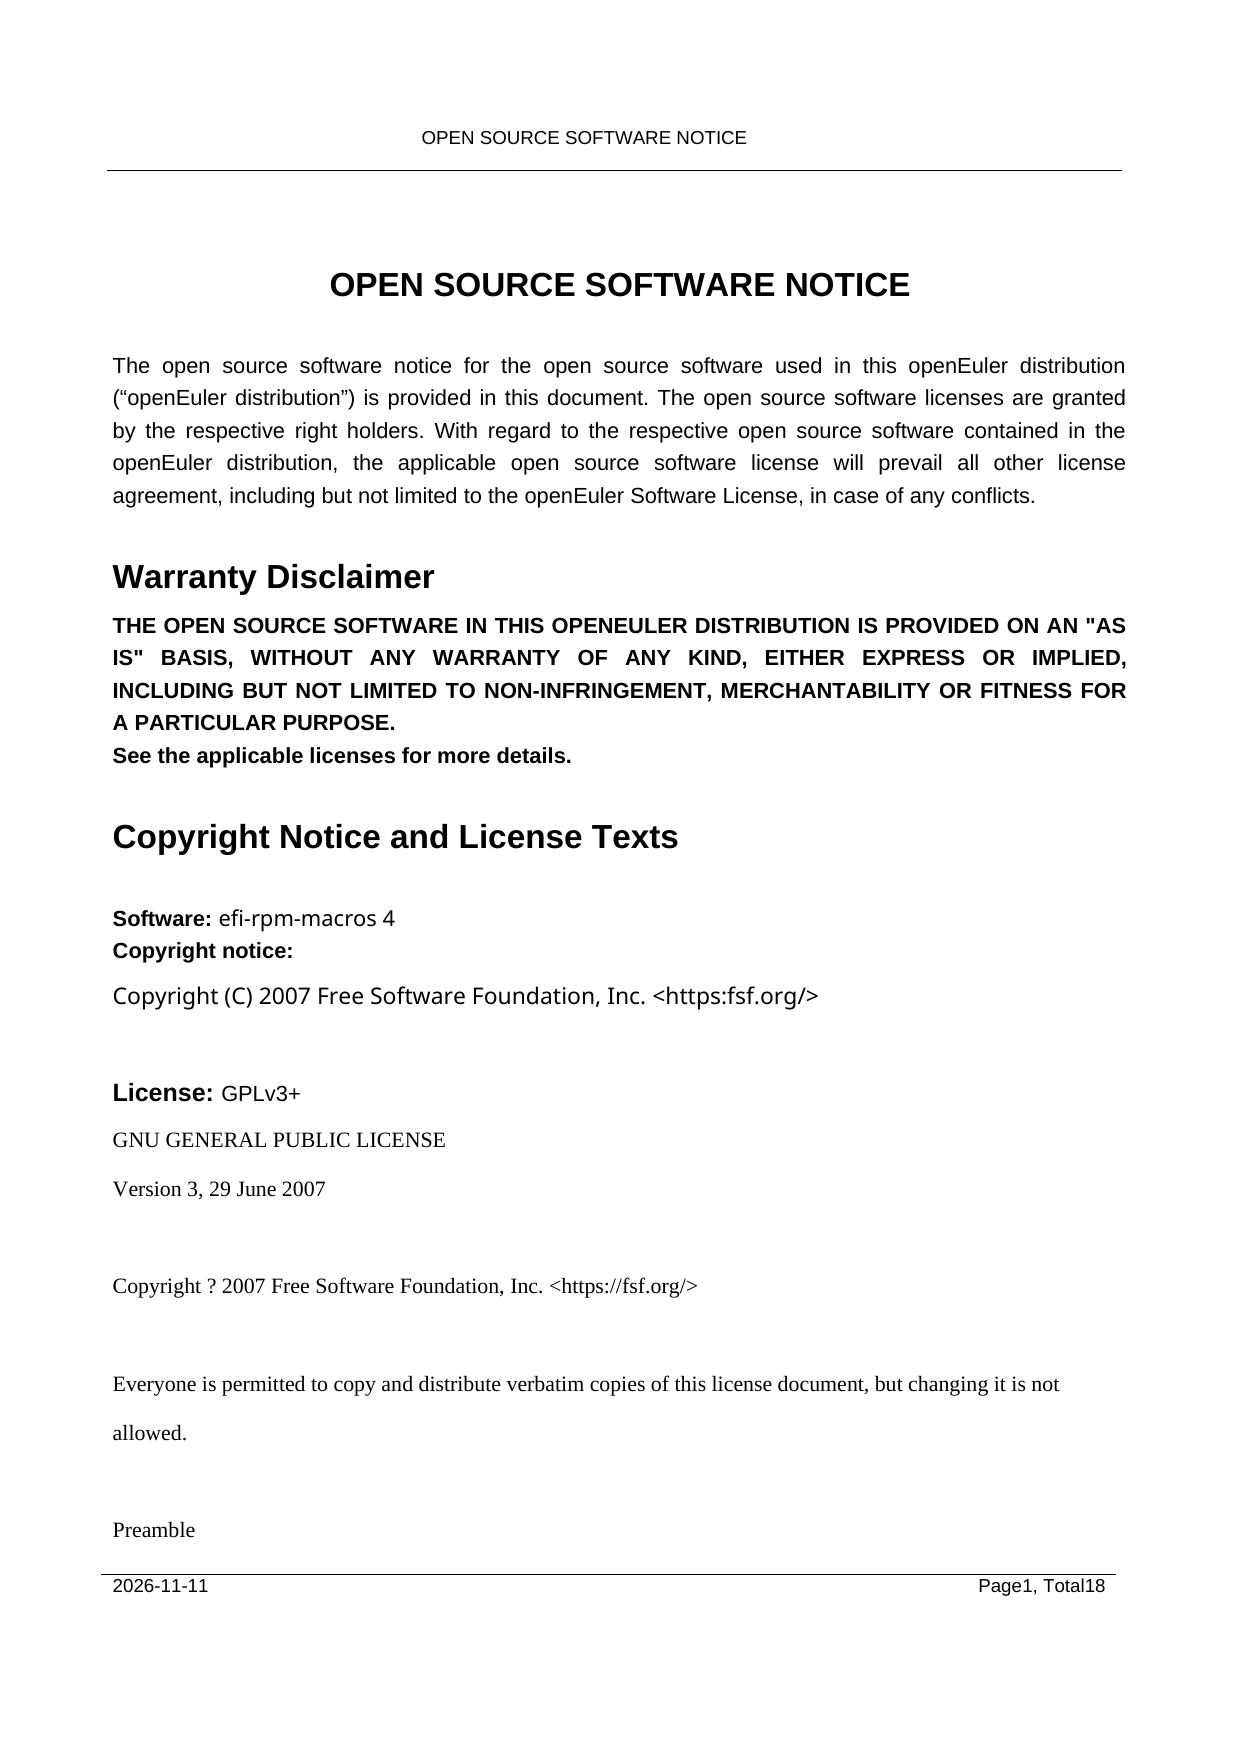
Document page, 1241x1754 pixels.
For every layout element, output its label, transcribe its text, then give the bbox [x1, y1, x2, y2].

text Software: efi-rpm-macros 4 [112, 901, 1128, 934]
text OPEN SOURCE SOFTWARE NOTICE [112, 251, 1128, 316]
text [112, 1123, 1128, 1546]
text Copyright Notice and License Texts [112, 804, 1128, 869]
text Warranty Disclaimer [112, 544, 1128, 609]
text Copyright notice: [112, 934, 1128, 966]
text License: GPLv3+ [112, 1077, 1128, 1109]
text The open source software notice for the open source software used in this openEuler distribution (“openEuler distribution”) is provided in this document. The open source software licenses are granted by the respective right holders. With regard to the respective open source software contained in the openEuler distribution, the applicable open source software license will prevail all other license agreement, including but not limited to the openEuler Software License, in case of any conflicts. [112, 349, 1128, 511]
text Copyright (C) 2007 Free Software Foundation, Inc. <https:fsf.org/> [112, 979, 1128, 1060]
text THE OPEN SOURCE SOFTWARE IN THIS OPENEULER DISTRIBUTION IS PROVIDED ON AN "AS IS" BASIS, WITHOUT ANY WARRANTY OF ANY KIND, EITHER EXPRESS OR IMPLIED, INCLUDING BUT NOT LIMITED TO NON-INFRINGEMENT, MERCHANTABILITY OR FITNESS FOR A PARTICULAR PURPOSE. See the applicable licenses for more details. [112, 609, 1128, 771]
